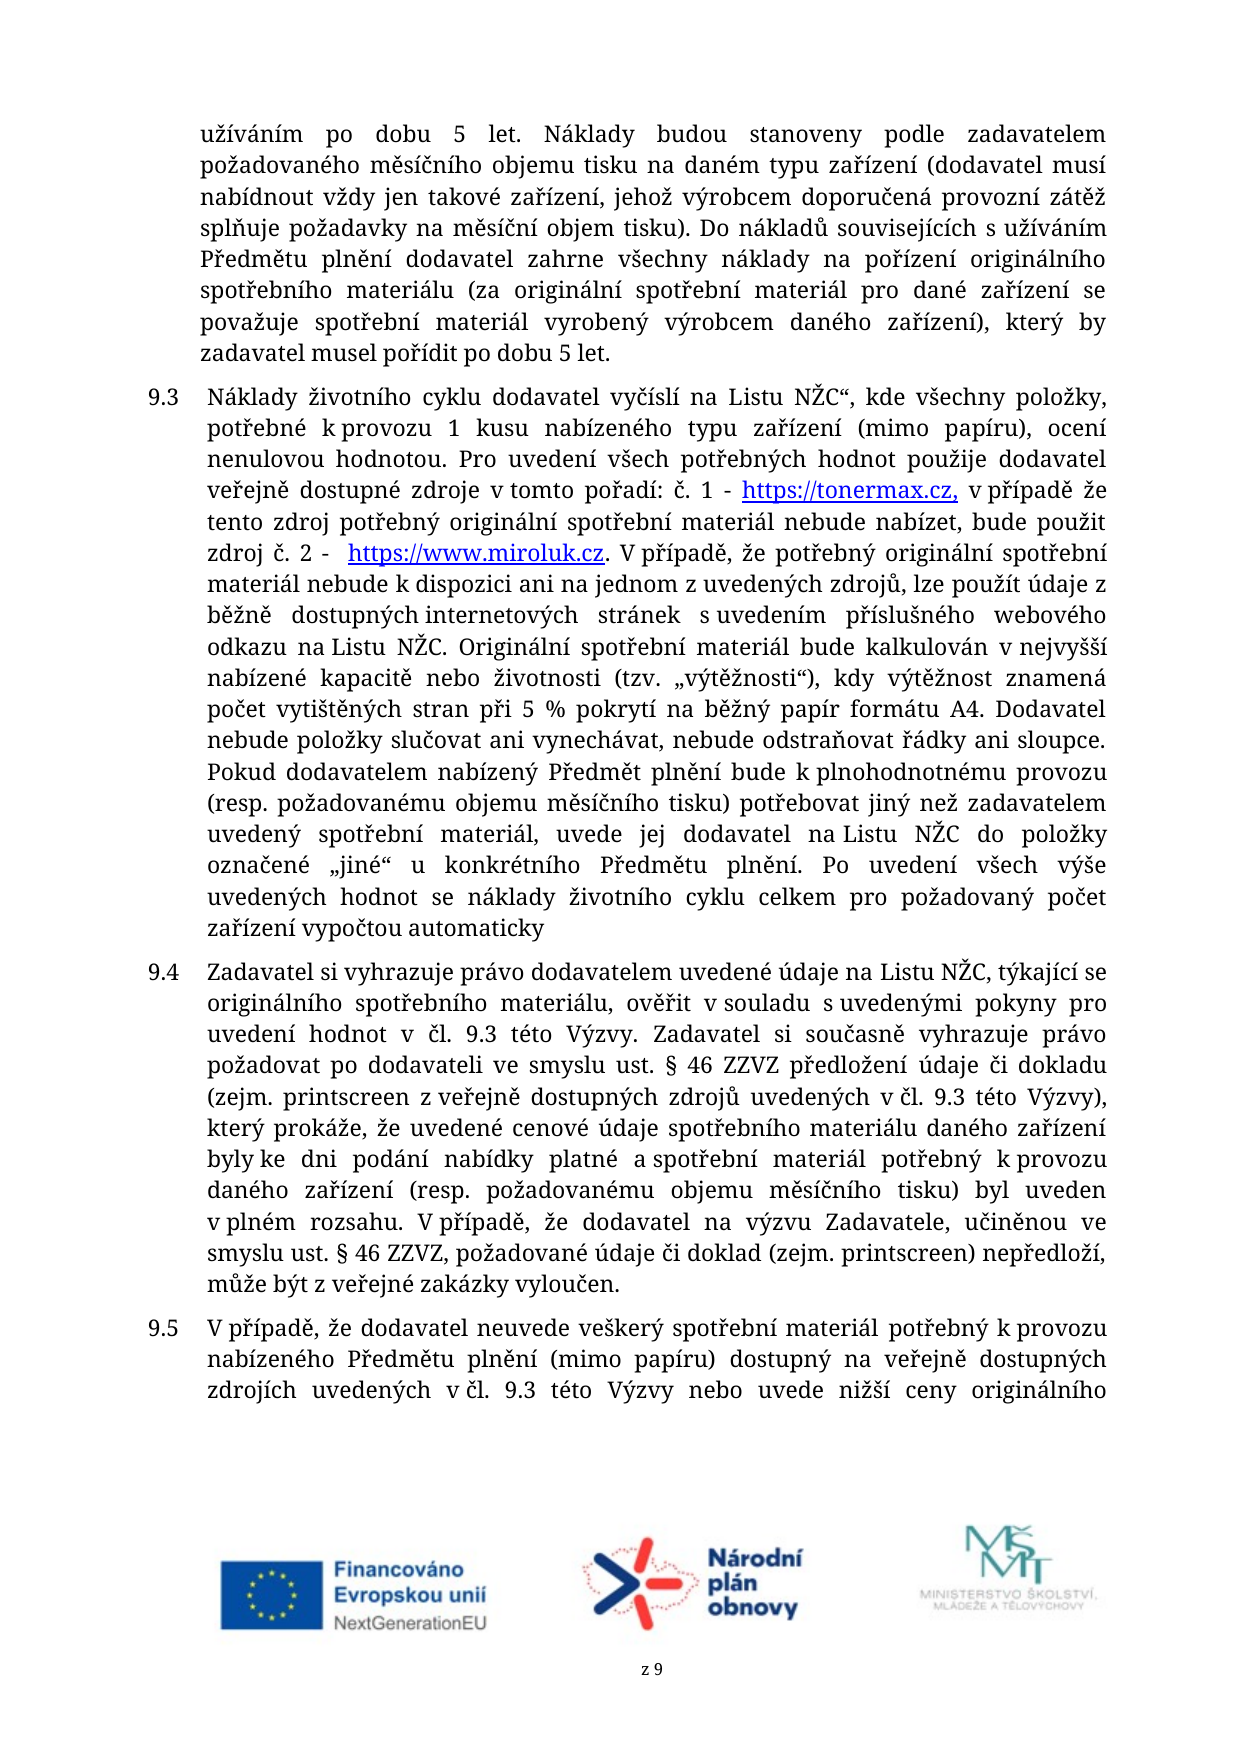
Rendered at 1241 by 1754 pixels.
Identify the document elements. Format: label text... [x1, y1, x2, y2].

list Náklady životního cyklu dodavatel vyčíslí na Listu NŽC“, kde všechny položky, potřebné k provozu 1 kusu nabízeného typu zařízení (mimo papíru), ocení nenulovou hodnotou. Pro uvedení všech potřebných hodnot použije dodavatel veřejně dostupné zdroje v tomto pořadí: č. 1 - https://tonermax.cz, v případě že tento zdroj potřebný originální spotřební materiál nebude nabízet, bude použit zdroj č. 2 - https://www.miroluk.cz. V případě, že potřebný originální spotřební materiál nebude k dispozici ani na jednom z uvedených zdrojů, lze použít údaje z běžně dostupných internetových stránek s uvedením příslušného webového odkazu na Listu NŽC. Originální spotřební materiál bude kalkulován v nejvyšší nabízené kapacitě nebo životnosti (tzv. „výtěžnosti“), kdy výtěžnost znamená počet vytištěných stran při 5 % pokrytí na běžný papír formátu A4. Dodavatel nebude položky slučovat ani vynechávat, nebude odstraňovat řádky ani sloupce. Pokud dodavatelem nabízený Předmět plnění bude k plnohodnotnému provozu (resp. požadovanému objemu měsíčního tisku) potřebovat jiný než zadavatelem uvedený spotřební materiál, uvede jej dodavatel na Listu NŽC do položky označené „jiné“ u konkrétního Předmětu plnění. Po uvedení všech výše uvedených hodnot se náklady životního cyklu celkem pro požadovaný počet zařízení vypočtou automaticky [148, 381, 1107, 943]
list Zadavatel si vyhrazuje právo dodavatelem uvedené údaje na Listu NŽC, týkající se originálního spotřebního materiálu, ověřit v souladu s uvedenými pokyny pro uvedení hodnot v čl. 9.3 této Výzvy. Zadavatel si současně vyhrazuje právo požadovat po dodavateli ve smyslu ust. § 46 ZZVZ předložení údaje či dokladu (zejm. printscreen z veřejně dostupných zdrojů uvedených v čl. 9.3 této Výzvy), který prokáže, že uvedené cenové údaje spotřebního materiálu daného zařízení byly ke dni podání nabídky platné a spotřební materiál potřebný k provozu daného zařízení (resp. požadovanému objemu měsíčního tisku) byl uveden v plném rozsahu. V případě, že dodavatel na výzvu Zadavatele, učiněnou ve smyslu ust. § 46 ZZVZ, požadované údaje či doklad (zejm. printscreen) nepředloží, může být z veřejné zakázky vyloučen. [148, 956, 1107, 1299]
picture [192, 1477, 1152, 1658]
